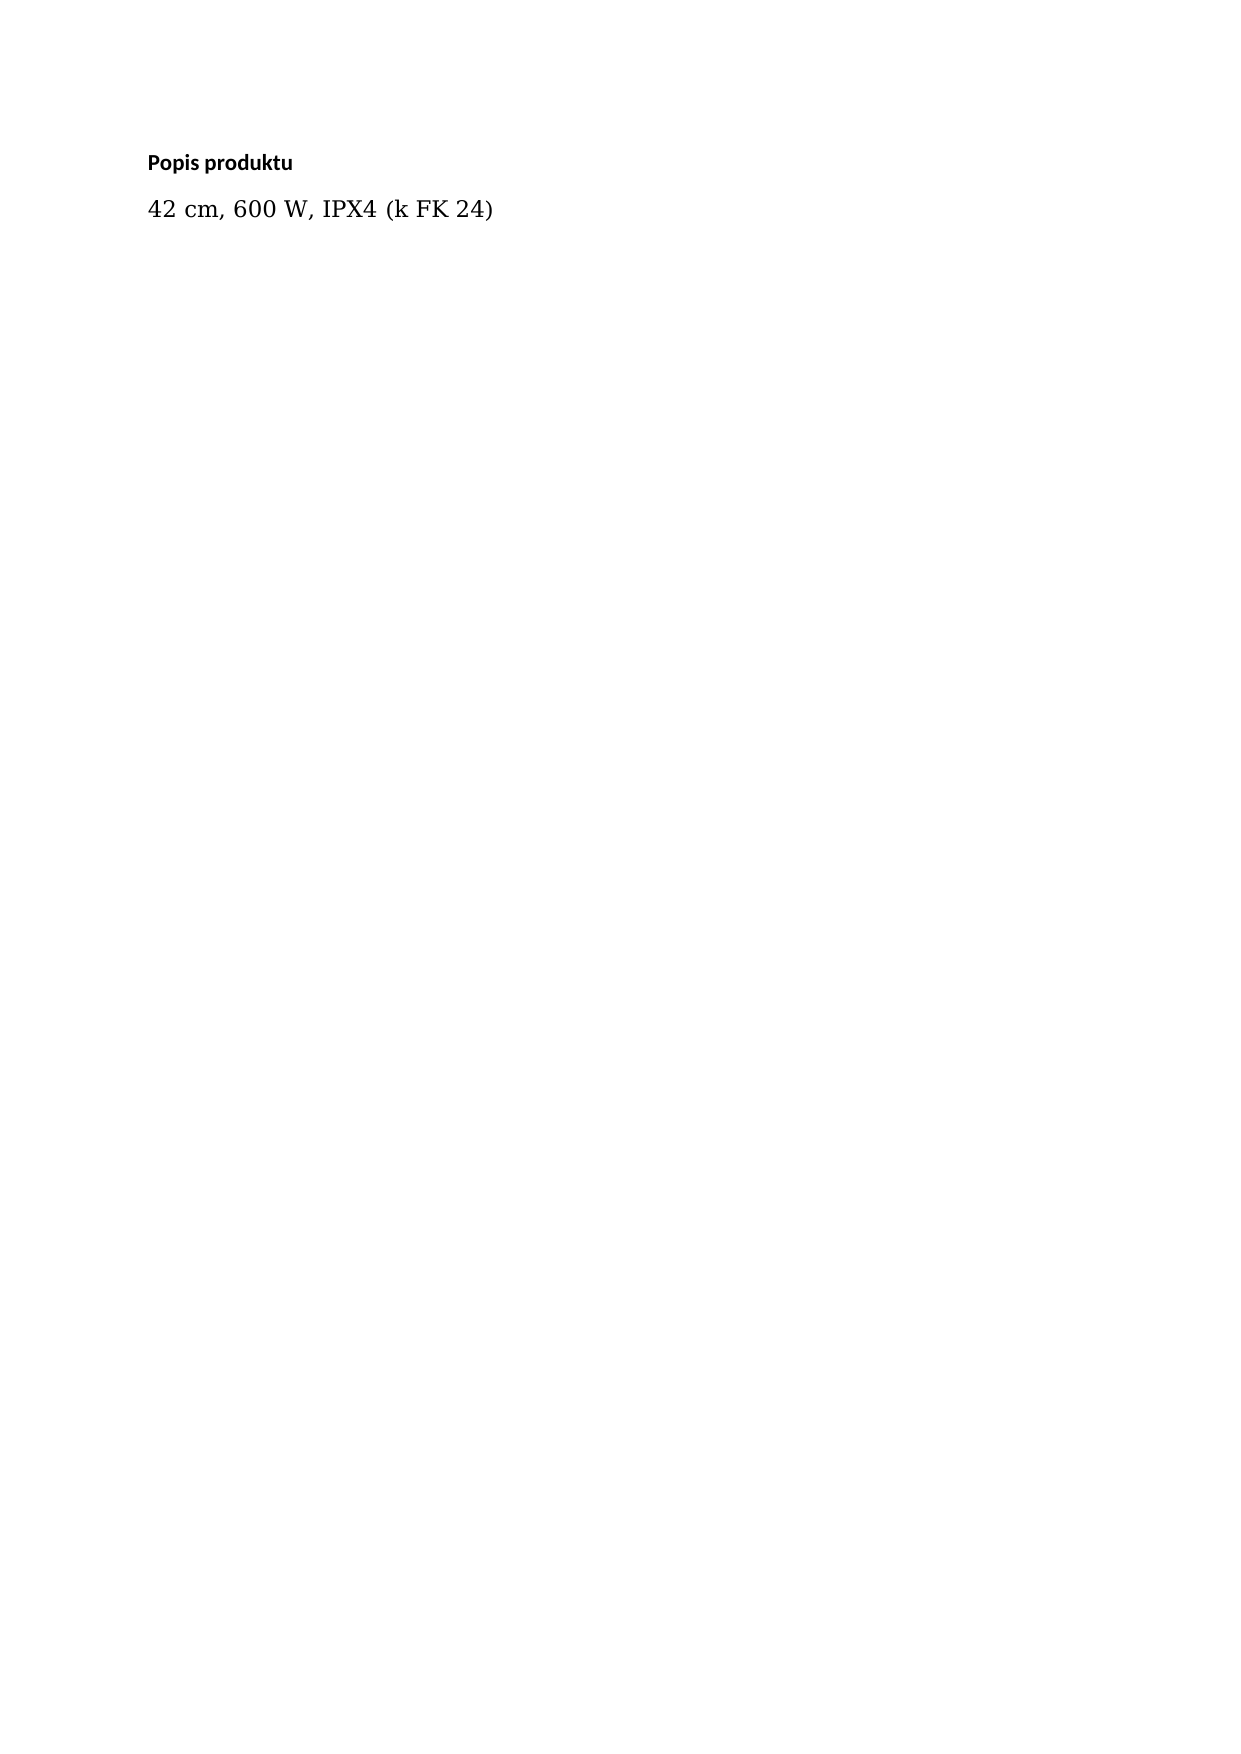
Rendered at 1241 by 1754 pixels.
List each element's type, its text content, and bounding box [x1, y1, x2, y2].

text 42 cm, 600 W, IPX4 (k FK 24) [148, 194, 1093, 222]
text Popis produktu [148, 148, 1093, 176]
